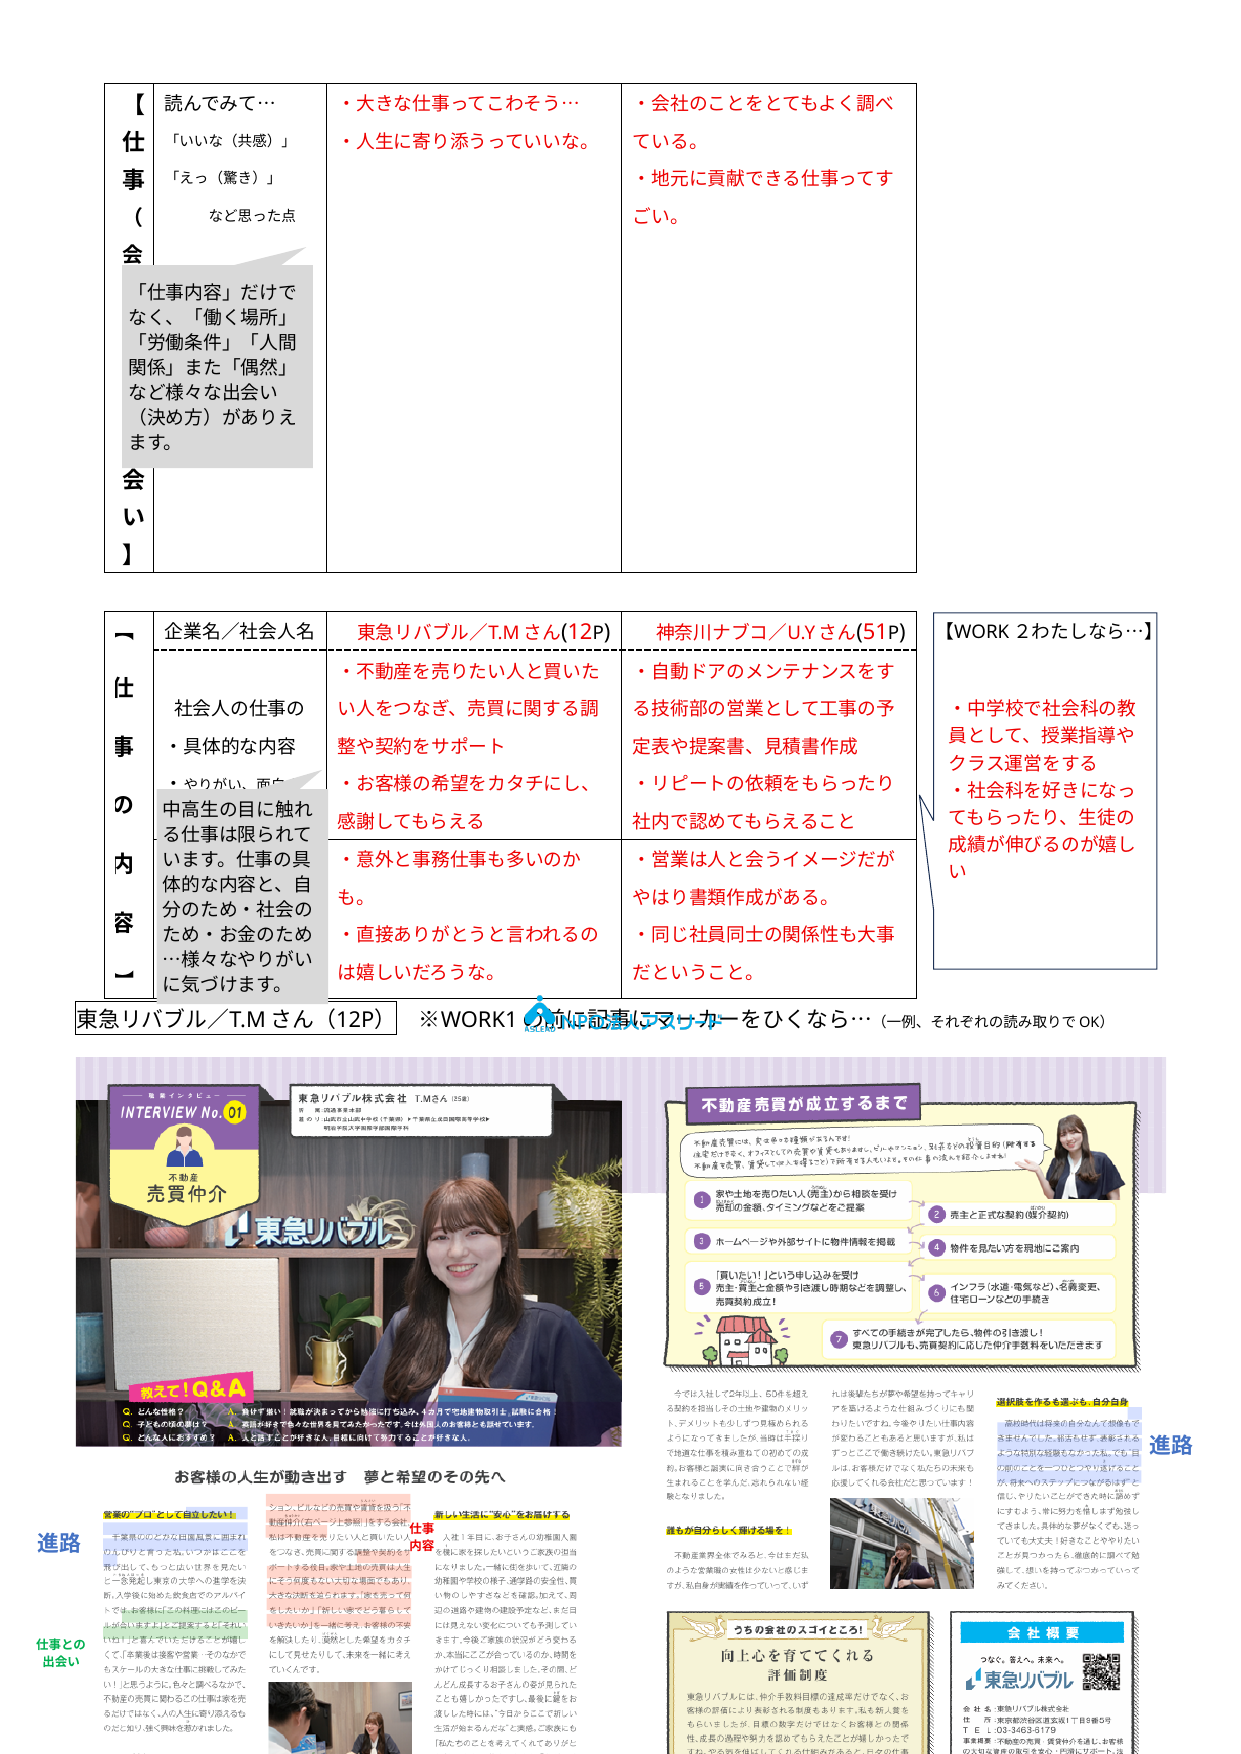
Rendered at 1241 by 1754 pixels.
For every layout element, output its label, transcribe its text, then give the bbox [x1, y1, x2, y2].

picture [524, 995, 537, 1015]
table_cell ・不動産を売りたい人と買いたい人をつなぎ、売買に関する調整や契約をサポート ・お客様の希望をカタチにし、感謝してもらえる [327, 649, 621, 839]
table_header 神奈川ナブコ／U.Yさん(51P) [622, 612, 916, 649]
picture [524, 1017, 553, 1032]
text 東急リバブル／T.Mさん（12P） ※WORK1の前に記事にマーカーをひくなら…（一例、それぞれの読み取りでOK） [75, 999, 1165, 1037]
picture [75, 1057, 1167, 1754]
table_header 【仕事の内容】 [105, 612, 153, 998]
table_cell ・自動ドアのメンテナンスをする技術部の営業として工事の予定表や提案書、見積書作成 ・リピートの依頼をもらったり社内で認めてもらえること [622, 649, 916, 839]
table_header 企業名／社会人名 [154, 612, 326, 649]
table_cell 社会人の仕事の ・具体的な内容 ・やりがい、面白さ [154, 649, 326, 839]
table_cell ・営業は人と会うイメージだがやはり書類作成がある。 ・同じ社員同士の関係性も大事だということ。 [622, 840, 916, 998]
table_cell ・会社のことをとてもよく調べている。 ・地元に貢献できる仕事ってすごい。 [622, 84, 916, 572]
table_cell 読んでみて… 「いいな（共感）」 「えっ（驚き）」 など思った点 [154, 84, 326, 572]
table_cell ・大きな仕事ってこわそう… ・人生に寄り添うっていいな。 [327, 84, 621, 572]
table_cell ・意外と事務仕事も多いのかも。 ・直接ありがとうと言われるのは嬉しいだろうな。 [329, 840, 621, 998]
table_header 東急リバブル／T.Mさん(12P) [327, 612, 621, 649]
picture [542, 995, 722, 1032]
